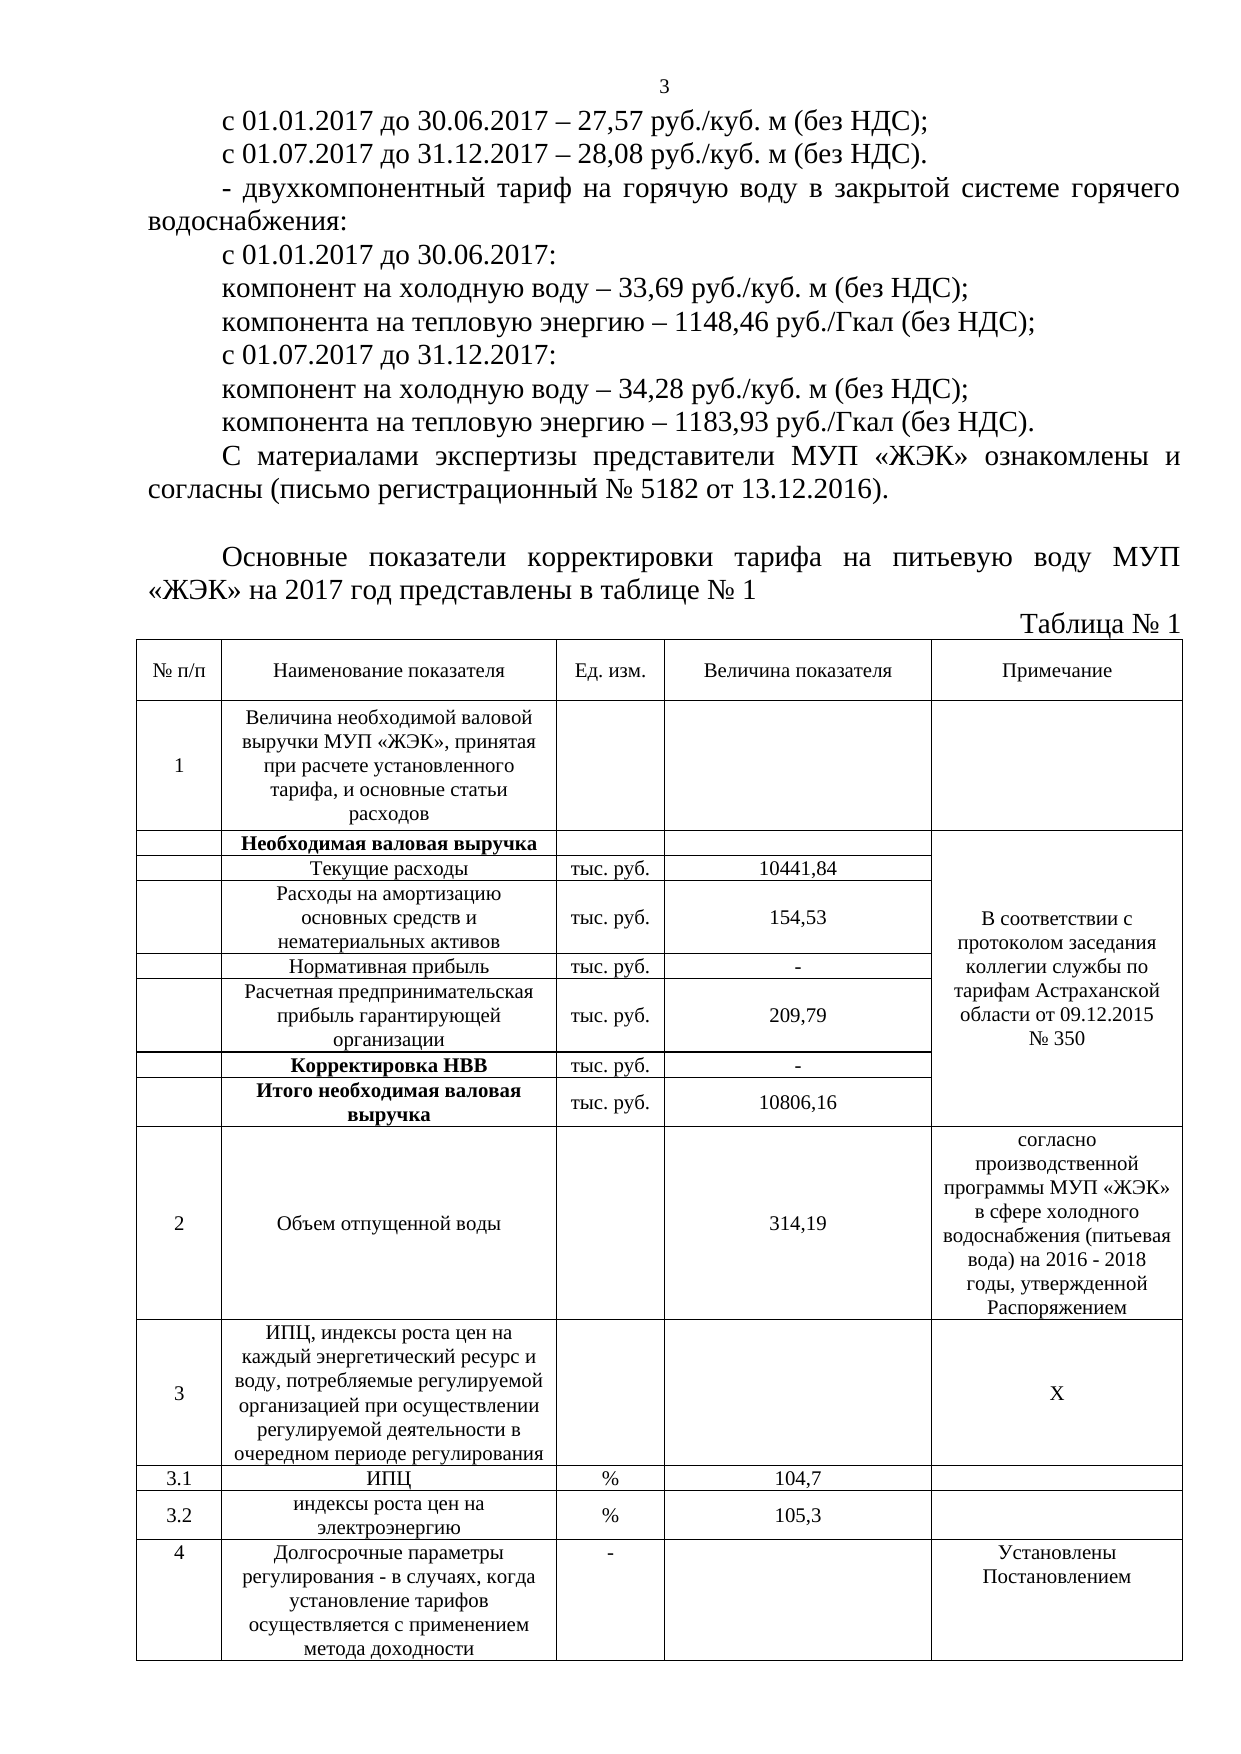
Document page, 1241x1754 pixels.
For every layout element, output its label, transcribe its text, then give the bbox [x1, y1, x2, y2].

table_cell Х [932, 1320, 1182, 1465]
table_cell [137, 881, 221, 953]
text компонента на тепловую энергию – 1183,93 руб./Гкал (без НДС). [148, 404, 1181, 438]
text с 01.01.2017 до 30.06.2017 – 27,57 руб./куб. м (без НДС); [148, 103, 1181, 136]
text компонент на холодную воду – 34,28 руб./куб. м (без НДС); [148, 371, 1181, 404]
text с 01.07.2017 до 31.12.2017: [148, 337, 1181, 371]
table_cell Установлены Постановлением [932, 1540, 1182, 1660]
table_cell тыс. руб. [557, 1078, 664, 1126]
table_cell 105,3 [665, 1491, 931, 1539]
table_header Наименование показателя [222, 640, 556, 699]
table_cell индексы роста цен на электроэнергию [222, 1491, 556, 1539]
table_cell 1 [137, 701, 221, 830]
table_cell [557, 701, 664, 830]
table_cell тыс. руб. [557, 954, 664, 978]
table_cell тыс. руб. [557, 881, 664, 953]
table_cell согласно производственной программы МУП «ЖЭК» в сфере холодного водоснабжения (питьевая вода) на 2016 - 2018 годы, утвержденной Распоряжением [932, 1127, 1182, 1319]
table_cell ИПЦ [222, 1466, 556, 1490]
table_cell 3.1 [137, 1466, 221, 1490]
table_cell 3.2 [137, 1491, 221, 1539]
table_cell 2 [137, 1127, 221, 1319]
table_cell [137, 1078, 221, 1126]
table_cell Итого необходимая валовая выручка [222, 1078, 556, 1126]
table_cell [932, 701, 1182, 830]
table_cell Нормативная прибыль [222, 954, 556, 978]
table_cell Корректировка НВВ [222, 1053, 556, 1077]
table_cell [557, 1127, 664, 1319]
table_cell тыс. руб. [557, 1053, 664, 1077]
table_header № п/п [137, 640, 221, 699]
table_cell [557, 1320, 664, 1465]
table_cell [137, 856, 221, 880]
table_cell Текущие расходы [222, 856, 556, 880]
table_cell [665, 1320, 931, 1465]
table_cell [137, 954, 221, 978]
table_cell В соответствии с протоколом заседания коллегии службы по тарифам Астраханской области от 09.12.2015 № 350 [932, 831, 1182, 1126]
table_header Ед. изм. [557, 640, 664, 699]
table_cell 104,7 [665, 1466, 931, 1490]
table_cell тыс. руб. [557, 856, 664, 880]
table_cell Расчетная предпринимательская прибыль гарантирующей организации [222, 979, 556, 1051]
table_cell ИПЦ, индексы роста цен на каждый энергетический ресурс и воду, потребляемые регулируемой организацией при осуществлении регулируемой деятельности в очередном периоде регулирования [222, 1320, 556, 1465]
table_cell % [557, 1466, 664, 1490]
text С материалами экспертизы представители МУП «ЖЭК» ознакомлены и согласны (письмо регистрационный № 5182 от 13.12.2016). [148, 438, 1181, 505]
text с 01.07.2017 до 31.12.2017 – 28,08 руб./куб. м (без НДС). [148, 136, 1181, 170]
text компонента на тепловую энергию – 1148,46 руб./Гкал (без НДС); [148, 304, 1181, 337]
table_cell Объем отпущенной воды [222, 1127, 556, 1319]
table_cell 209,79 [665, 979, 931, 1051]
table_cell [222, 1540, 556, 1660]
text Основные показатели корректировки тарифа на питьевую воду МУП «ЖЭК» на 2017 год представлены в таблице № 1 [148, 539, 1181, 606]
table_cell [665, 1540, 931, 1660]
table_cell [932, 1466, 1182, 1490]
table_cell 154,53 [665, 881, 931, 953]
table_cell 3 [137, 1320, 221, 1465]
text с 01.01.2017 до 30.06.2017: [148, 237, 1181, 270]
table_header Примечание [932, 640, 1182, 699]
table_cell 4 [137, 1540, 221, 1660]
table_cell [137, 979, 221, 1051]
table_cell [665, 701, 931, 830]
table_cell 10806,16 [665, 1078, 931, 1126]
table_cell тыс. руб. [557, 979, 664, 1051]
text - двухкомпонентный тариф на горячую воду в закрытой системе горячего водоснабжения: [148, 170, 1181, 237]
table_cell [932, 1491, 1182, 1539]
table_cell [665, 831, 931, 855]
text компонент на холодную воду – 33,69 руб./куб. м (без НДС); [148, 270, 1181, 304]
table_cell Расходы на амортизацию основных средств и нематериальных активов [222, 881, 556, 953]
text Таблица № 1 [148, 606, 1181, 639]
table_cell [137, 1053, 221, 1077]
table_cell [557, 831, 664, 855]
table_header Величина показателя [665, 640, 931, 699]
table_cell Необходимая валовая выручка [222, 831, 556, 855]
table_cell 314,19 [665, 1127, 931, 1319]
table_cell Величина необходимой валовой выручки МУП «ЖЭК», принятая при расчете установленного тарифа, и основные статьи расходов [222, 701, 556, 830]
table_cell [137, 831, 221, 855]
table_cell - [557, 1540, 664, 1660]
table_cell % [557, 1491, 664, 1539]
